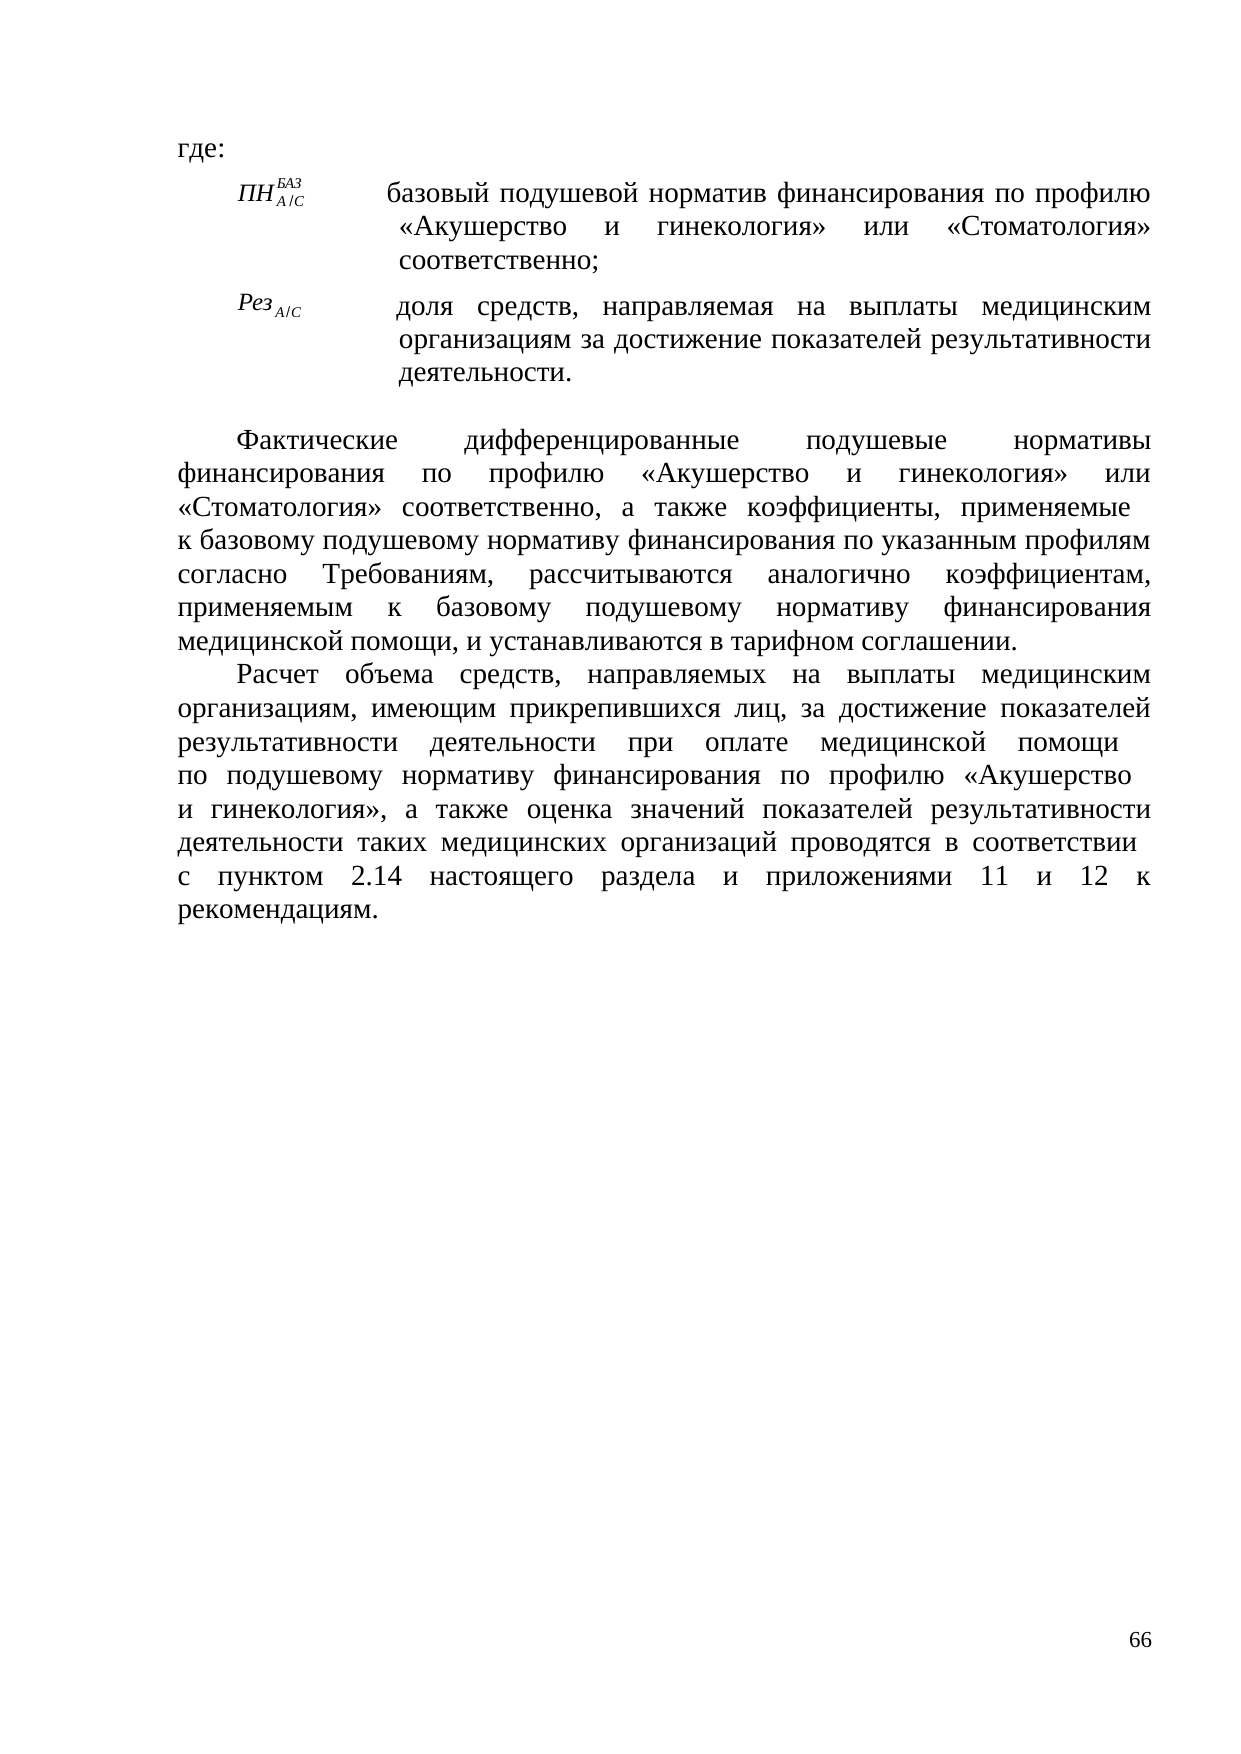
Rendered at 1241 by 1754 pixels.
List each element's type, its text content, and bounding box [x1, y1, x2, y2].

text базовый подушевой норматив финансирования по профилю «Акушерство и гинекология» или «Стоматология» соответственно; [236, 176, 1152, 276]
text доля средств, направляемая на выплаты медицинским организациям за достижение показателей результативности деятельности. [236, 288, 1152, 388]
text где: [177, 130, 1152, 163]
text Расчет объема средств, направляемых на выплаты медицинским организациям, имеющим прикрепившихся лиц, за достижение показателей результативности деятельности при оплате медицинской помощи по подушевому нормативу финансирования по профилю «Акушерство и гинекология», а также оценка значений показателей результативности деятельности таких медицинских организаций проводятся в соответствии с пунктом 2.14 настоящего раздела и приложениями 11 и 12 к рекомендациям. [177, 657, 1152, 925]
text Фактические дифференцированные подушевые нормативы финансирования по профилю «Акушерство и гинекология» или «Стоматология» соответственно, а также коэффициенты, применяемые к базовому подушевому нормативу финансирования по указанным профилям согласно Требованиям, рассчитываются аналогично коэффициентам, применяемым к базовому подушевому нормативу финансирования медицинской помощи, и устанавливаются в тарифном соглашении. [177, 422, 1152, 657]
